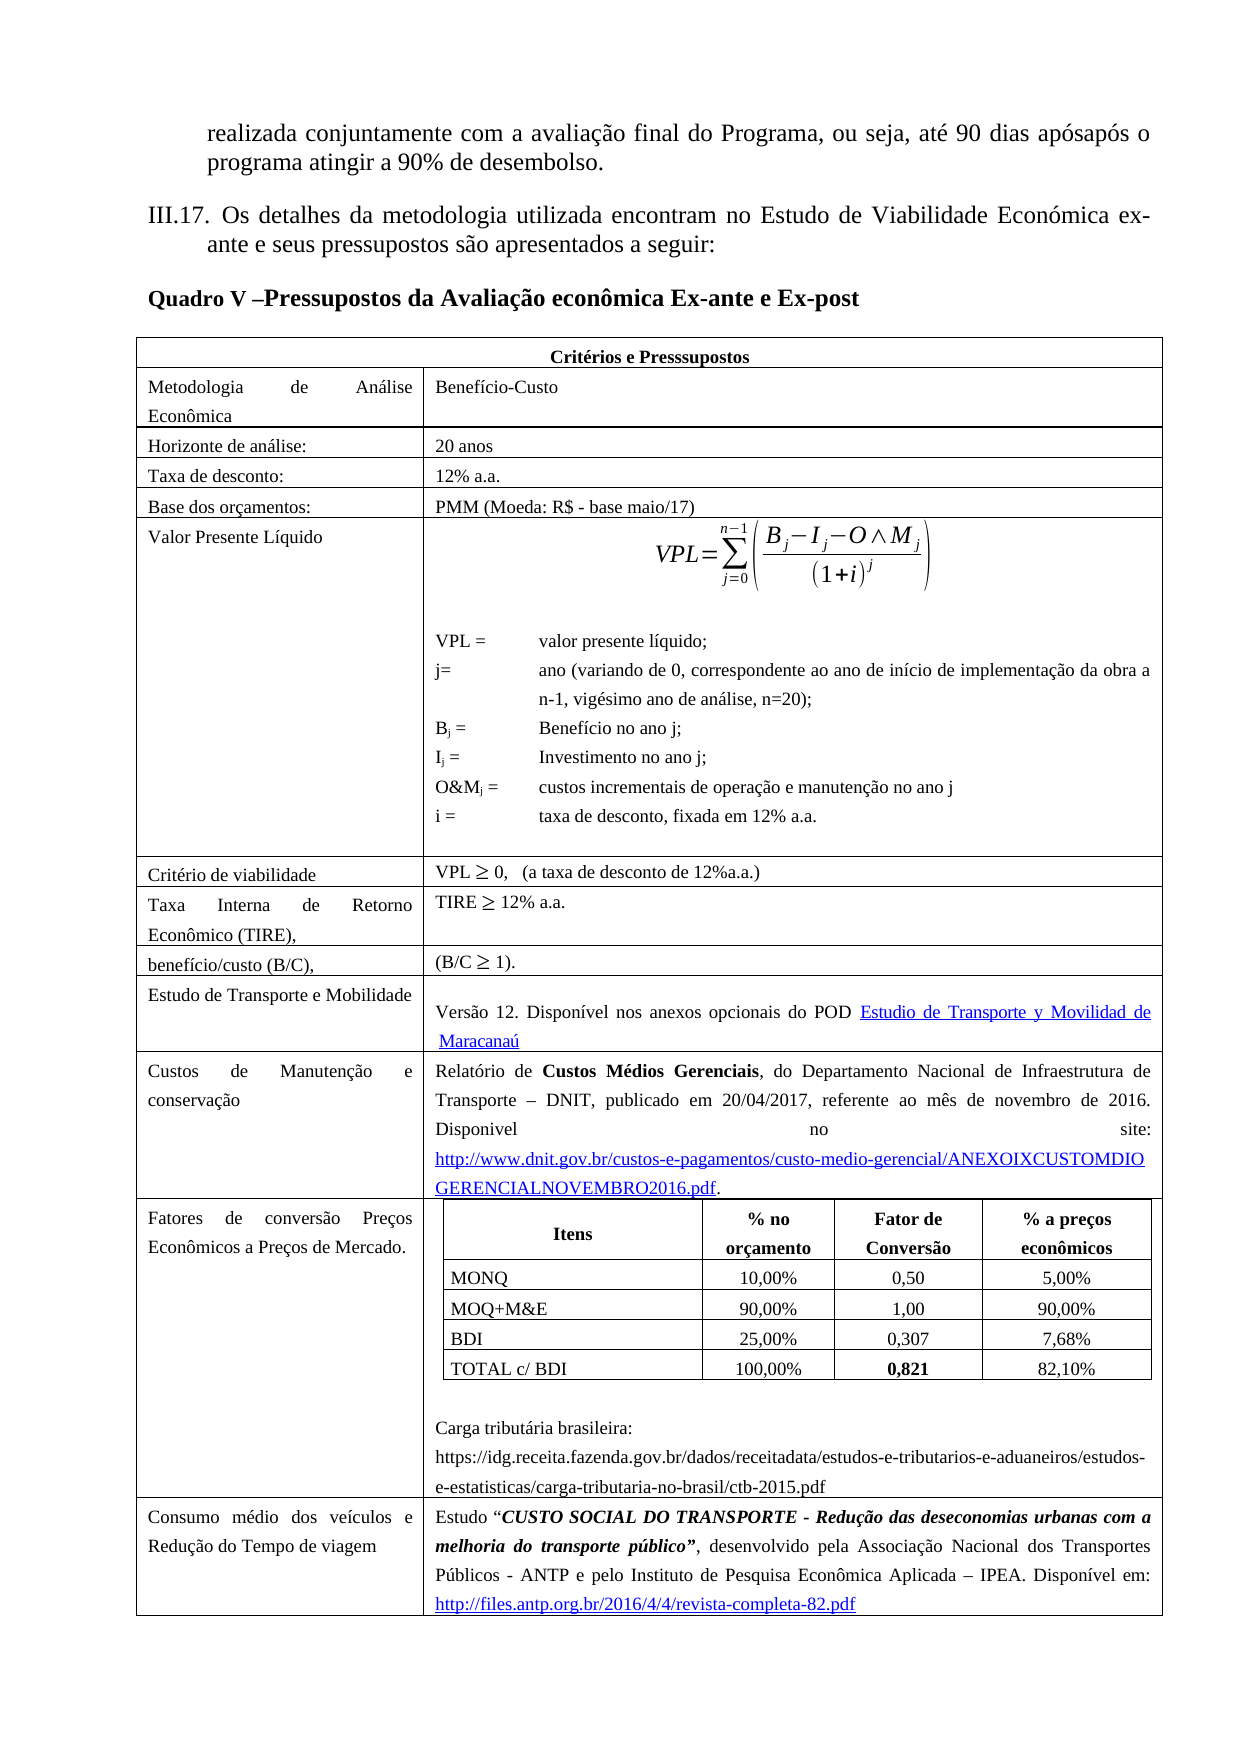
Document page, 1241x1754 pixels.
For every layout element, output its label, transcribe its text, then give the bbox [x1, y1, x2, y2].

table_cell Custos de Manutenção e conservação [137, 1052, 423, 1198]
table_cell Carga tributária brasileira: https://idg.receita.fazenda.gov.br/dados/receitadata/estudos-e-tributarios-e-aduaneiros/estudos-e-estatisticas/carga-tributaria-no-brasil/ctb-2015.pdf [424, 1199, 1162, 1497]
table_cell (B/C 1). [424, 946, 1162, 975]
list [148, 118, 1152, 176]
table_cell Metodologia de Análise Econômica [137, 368, 423, 426]
table_cell Versão 12. Disponível nos anexos opcionais do POD Estudio de Transporte y Movilidad de Maracanaú [424, 976, 1162, 1051]
table_cell Valor Presente Líquido [137, 518, 423, 856]
list Os detalhes da metodologia utilizada encontram no Estudo de Viabilidade Económica ex-ante e seus pressupostos são apresentados a seguir: [148, 201, 1152, 258]
table_cell PMM (Moeda: R$ - base maio/17) [424, 488, 1162, 517]
table_header Critérios e Presssupostos [137, 338, 1162, 367]
table_cell Estudo de Transporte e Mobilidade [137, 976, 423, 1051]
table_cell Base dos orçamentos: [137, 488, 423, 517]
table_cell VPL = valor presente líquido; j= ano (variando de 0, correspondente ao ano de início de implementação da obra a n-1, vigésimo ano de análise, n=20); Bj = Benefício no ano j; Ij = Investimento no ano j; O&Mj = custos incrementais de operação e manutenção no ano j i = taxa de desconto, fixada em 12% a.a. [424, 518, 1162, 856]
table_cell TIRE 12% a.a. [424, 887, 1162, 945]
table_cell Taxa de desconto: [137, 458, 423, 487]
text Quadro V –Pressupostos da Avaliação econômica Ex-ante e Ex-post [148, 283, 1152, 312]
table_cell Horizonte de análise: [137, 428, 423, 457]
table_cell 12% a.a. [424, 458, 1162, 487]
table_cell benefício/custo (B/C), [137, 946, 423, 975]
table_cell Fatores de conversão Preços Econômicos a Preços de Mercado. [137, 1199, 423, 1497]
table_cell Consumo médio dos veículos e Redução do Tempo de viagem [137, 1498, 423, 1615]
table_cell Taxa Interna de Retorno Econômico (TIRE), [137, 887, 423, 945]
table_cell 20 anos [424, 428, 1162, 457]
table_cell Critério de viabilidade [137, 857, 423, 886]
table_cell Relatório de Custos Médios Gerenciais, do Departamento Nacional de Infraestrutura de Transporte – DNIT, publicado em 20/04/2017, referente ao mês de novembro de 2016. Disponivel no site: http://www.dnit.gov.br/custos-e-pagamentos/custo-medio-gerencial/ANEXOIXCUSTOMDIOGERENCIALNOVEMBRO2016.pdf. [424, 1052, 1162, 1198]
table_cell VPL 0, (a taxa de desconto de 12%a.a.) [424, 857, 1162, 886]
table_cell Benefício-Custo [424, 368, 1162, 426]
table_cell Estudo “CUSTO SOCIAL DO TRANSPORTE - Redução das deseconomias urbanas com a melhoria do transporte público”, desenvolvido pela Associação Nacional dos Transportes Públicos - ANTP e pelo Instituto de Pesquisa Econômica Aplicada – IPEA. Disponível em: http://files.antp.org.br/2016/4/4/revista-completa-82.pdf [424, 1498, 1162, 1615]
